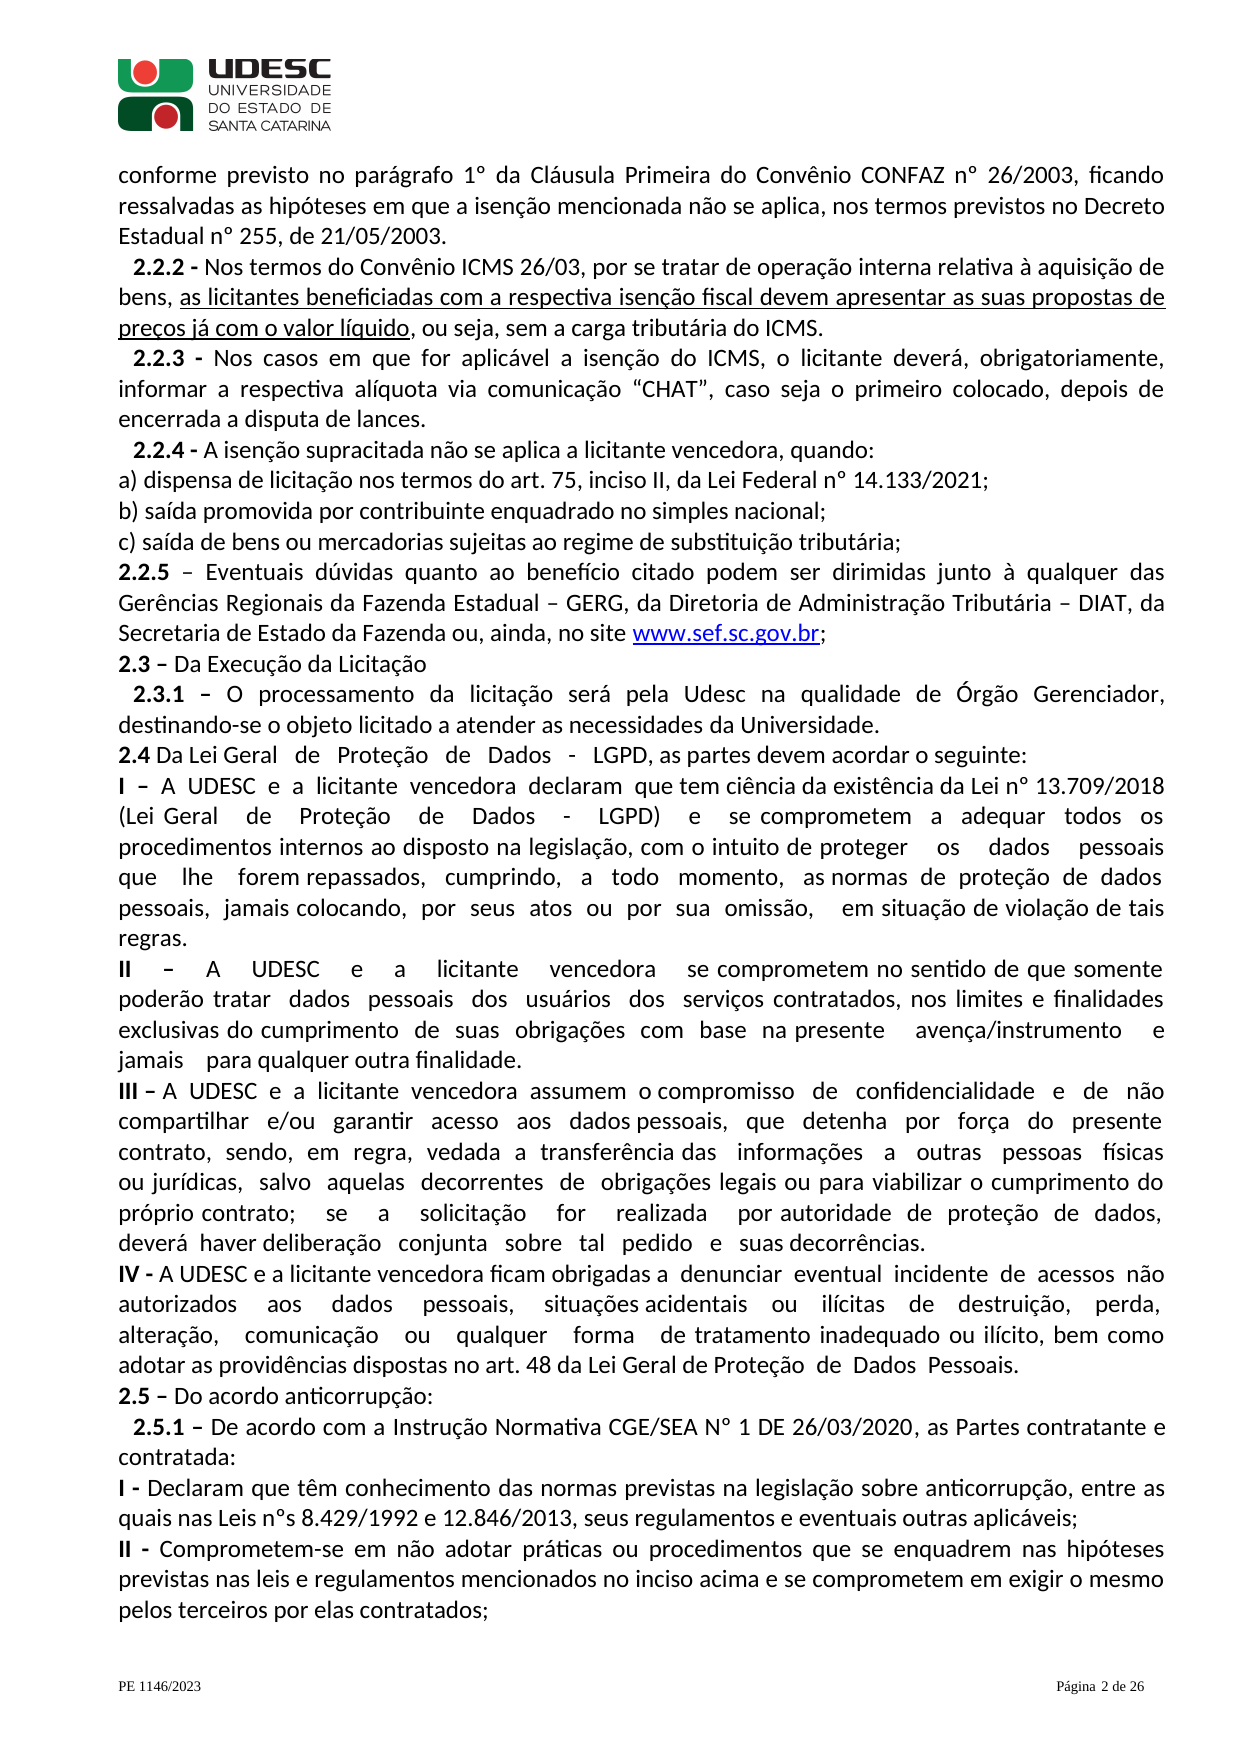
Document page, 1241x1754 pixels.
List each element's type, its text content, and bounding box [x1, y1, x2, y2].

text 2.2.4 - A isenção supracitada não se aplica a licitante vencedora, quando: [118, 434, 1166, 464]
picture [118, 59, 331, 131]
text c) saída de bens ou mercadorias sujeitas ao regime de substituição tributária; [118, 526, 1166, 556]
text 2.3.1 – O processamento da licitação será pela Udesc na qualidade de Órgão Gerenciador, destinando-se o objeto licitado a atender as necessidades da Universidade. [118, 678, 1166, 739]
text 2.5 – Do acordo anticorrupção: [118, 1380, 1166, 1411]
text II - Comprometem-se em não adotar práticas ou procedimentos que se enquadrem nas hipóteses previstas nas leis e regulamentos mencionados no inciso acima e se comprometem em exigir o mesmo pelos terceiros por elas contratados; [118, 1533, 1166, 1624]
text 2.4 Da Lei Geral de Proteção de Dados - LGPD, as partes devem acordar o seguinte: [118, 739, 1166, 770]
text 2.5.1 – De acordo com a Instrução Normativa CGE/SEA Nº 1 DE 26/03/2020, as Partes contratante e contratada: [118, 1411, 1166, 1472]
text III – A UDESC e a licitante vencedora assumem o compromisso de confidencialidade e de não compartilhar e/ou garantir acesso aos dados pessoais, que detenha por força do presente contrato, sendo, em regra, vedada a transferência das informações a outras pessoas físicas ou jurídicas, salvo aquelas decorrentes de obrigações legais ou para viabilizar o cumprimento do próprio contrato; se a solicitação for realizada por autoridade de proteção de dados, deverá haver deliberação conjunta sobre tal pedido e suas decorrências. [118, 1075, 1166, 1258]
text IV - A UDESC e a licitante vencedora ficam obrigadas a denunciar eventual incidente de acessos não autorizados aos dados pessoais, situações acidentais ou ilícitas de destruição, perda, alteração, comunicação ou qualquer forma de tratamento inadequado ou ilícito, bem como adotar as providências dispostas no art. 48 da Lei Geral de Proteção de Dados Pessoais. [118, 1258, 1166, 1380]
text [118, 159, 1166, 251]
text 2.2.5 – Eventuais dúvidas quanto ao benefício citado podem ser dirimidas junto à qualquer das Gerências Regionais da Fazenda Estadual – GERG, da Diretoria de Administração Tributária – DIAT, da Secretaria de Estado da Fazenda ou, ainda, no site www.sef.sc.gov.br; [118, 556, 1166, 648]
text II – A UDESC e a licitante vencedora se comprometem no sentido de que somente poderão tratar dados pessoais dos usuários dos serviços contratados, nos limites e finalidades exclusivas do cumprimento de suas obrigações com base na presente avença/instrumento e jamais para qualquer outra finalidade. [118, 953, 1166, 1075]
text 2.3 – Da Execução da Licitação [118, 648, 1166, 678]
text 2.2.2 - Nos termos do Convênio ICMS 26/03, por se tratar de operação interna relativa à aquisição de bens, as licitantes beneficiadas com a respectiva isenção fiscal devem apresentar as suas propostas de preços já com o valor líquido, ou seja, sem a carga tributária do ICMS. [118, 251, 1166, 342]
text b) saída promovida por contribuinte enquadrado no simples nacional; [118, 495, 1166, 526]
text I - Declaram que têm conhecimento das normas previstas na legislação sobre anticorrupção, entre as quais nas Leis nºs 8.429/1992 e 12.846/2013, seus regulamentos e eventuais outras aplicáveis; [118, 1472, 1166, 1533]
text I – A UDESC e a licitante vencedora declaram que tem ciência da existência da Lei nº 13.709/2018 (Lei Geral de Proteção de Dados - LGPD) e se comprometem a adequar todos os procedimentos internos ao disposto na legislação, com o intuito de proteger os dados pessoais que lhe forem repassados, cumprindo, a todo momento, as normas de proteção de dados pessoais, jamais colocando, por seus atos ou por sua omissão, em situação de violação de tais regras. [118, 770, 1166, 953]
text 2.2.3 - Nos casos em que for aplicável a isenção do ICMS, o licitante deverá, obrigatoriamente, informar a respectiva alíquota via comunicação “CHAT”, caso seja o primeiro colocado, depois de encerrada a disputa de lances. [118, 342, 1166, 434]
text a) dispensa de licitação nos termos do art. 75, inciso II, da Lei Federal nº 14.133/2021; [118, 464, 1166, 495]
